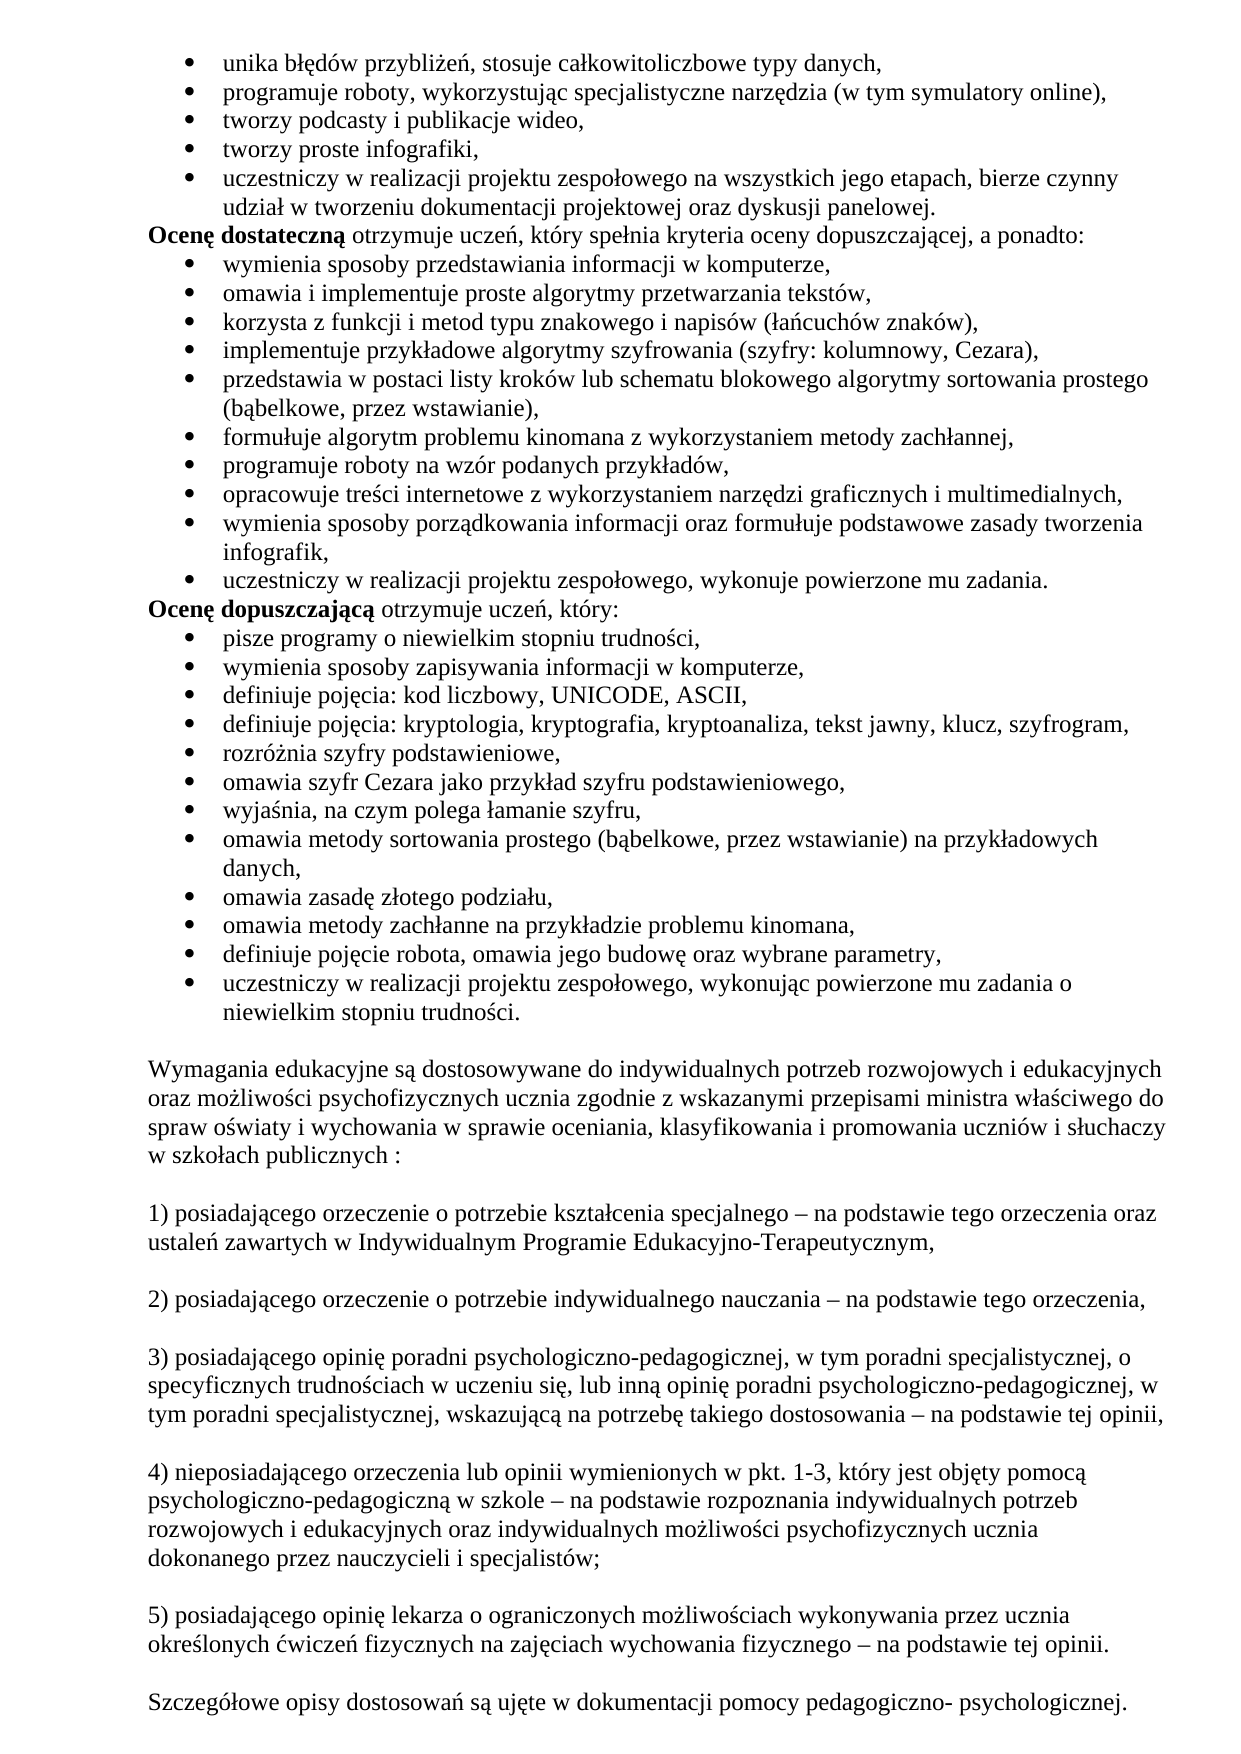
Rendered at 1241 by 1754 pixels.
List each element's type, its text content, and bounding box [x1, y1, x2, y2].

list tworzy podcasty i publikacje wideo, [185, 105, 1166, 134]
list opracowuje treści internetowe z wykorzystaniem narzędzi graficznych i multimedialnych, [185, 479, 1166, 508]
list omawia i implementuje proste algorytmy przetwarzania tekstów, [185, 278, 1166, 307]
text Wymagania edukacyjne są dostosowywane do indywidualnych potrzeb rozwojowych i edukacyjnych oraz możliwości psychofizycznych ucznia zgodnie z wskazanymi przepisami ministra właściwego do spraw oświaty i wychowania w sprawie oceniania, klasyfikowania i promowania uczniów i słuchaczy w szkołach publicznych : [148, 1054, 1166, 1169]
list korzysta z funkcji i metod typu znakowego i napisów (łańcuchów znaków), [185, 307, 1166, 335]
list rozróżnia szyfry podstawieniowe, [185, 738, 1166, 767]
list wyjaśnia, na czym polega łamanie szyfru, [185, 795, 1166, 824]
list implementuje przykładowe algorytmy szyfrowania (szyfry: kolumnowy, Cezara), [185, 335, 1166, 364]
text 5) posiadającego opinię lekarza o ograniczonych możliwościach wykonywania przez ucznia określonych ćwiczeń fizycznych na zajęciach wychowania fizycznego – na podstawie tej opinii. [148, 1600, 1166, 1658]
text Ocenę dopuszczającą otrzymuje uczeń, który: [148, 594, 1166, 623]
list omawia metody sortowania prostego (bąbelkowe, przez wstawianie) na przykładowych danych, [185, 824, 1166, 882]
list programuje roboty na wzór podanych przykładów, [185, 450, 1166, 479]
list programuje roboty, wykorzystując specjalistyczne narzędzia (w tym symulatory online), [185, 77, 1166, 105]
list wymienia sposoby przedstawiania informacji w komputerze, [185, 249, 1166, 278]
list uczestniczy w realizacji projektu zespołowego, wykonując powierzone mu zadania o niewielkim stopniu trudności. [185, 968, 1166, 1025]
text 2) posiadającego orzeczenie o potrzebie indywidualnego nauczania – na podstawie tego orzeczenia, [148, 1284, 1166, 1313]
list pisze programy o niewielkim stopniu trudności, [185, 623, 1166, 652]
list omawia zasadę złotego podziału, [185, 882, 1166, 910]
text 3) posiadającego opinię poradni psychologiczno-pedagogicznej, w tym poradni specjalistycznej, o specyficznych trudnościach w uczeniu się, lub inną opinię poradni psychologiczno-pedagogicznej, w tym poradni specjalistycznej, wskazującą na potrzebę takiego dostosowania – na podstawie tej opinii, [148, 1342, 1166, 1428]
list wymienia sposoby zapisywania informacji w komputerze, [185, 652, 1166, 680]
text 4) nieposiadającego orzeczenia lub opinii wymienionych w pkt. 1-3, który jest objęty pomocą psychologiczno-pedagogiczną w szkole – na podstawie rozpoznania indywidualnych potrzeb rozwojowych i edukacyjnych oraz indywidualnych możliwości psychofizycznych ucznia dokonanego przez nauczycieli i specjalistów; [148, 1457, 1166, 1572]
list wymienia sposoby porządkowania informacji oraz formułuje podstawowe zasady tworzenia infografik, [185, 508, 1166, 565]
list formułuje algorytm problemu kinomana z wykorzystaniem metody zachłannej, [185, 422, 1166, 450]
list uczestniczy w realizacji projektu zespołowego na wszystkich jego etapach, bierze czynny udział w tworzeniu dokumentacji projektowej oraz dyskusji panelowej. [185, 163, 1166, 220]
list uczestniczy w realizacji projektu zespołowego, wykonuje powierzone mu zadania. [185, 565, 1166, 594]
text 1) posiadającego orzeczenie o potrzebie kształcenia specjalnego – na podstawie tego orzeczenia oraz ustaleń zawartych w Indywidualnym Programie Edukacyjno-Terapeutycznym, [148, 1198, 1166, 1255]
list definiuje pojęcia: kryptologia, kryptografia, kryptoanaliza, tekst jawny, klucz, szyfrogram, [185, 709, 1166, 738]
list przedstawia w postaci listy kroków lub schematu blokowego algorytmy sortowania prostego (bąbelkowe, przez wstawianie), [185, 364, 1166, 422]
list definiuje pojęcia: kod liczbowy, UNICODE, ASCII, [185, 680, 1166, 709]
text Szczegółowe opisy dostosowań są ujęte w dokumentacji pomocy pedagogiczno- psychologicznej. [148, 1687, 1166, 1715]
list definiuje pojęcie robota, omawia jego budowę oraz wybrane parametry, [185, 939, 1166, 968]
text Ocenę dostateczną otrzymuje uczeń, który spełnia kryteria oceny dopuszczającej, a ponadto: [148, 220, 1166, 249]
list omawia metody zachłanne na przykładzie problemu kinomana, [185, 910, 1166, 939]
list omawia szyfr Cezara jako przykład szyfru podstawieniowego, [185, 767, 1166, 795]
list tworzy proste infografiki, [185, 134, 1166, 163]
list unika błędów przybliżeń, stosuje całkowitoliczbowe typy danych, [185, 48, 1166, 77]
